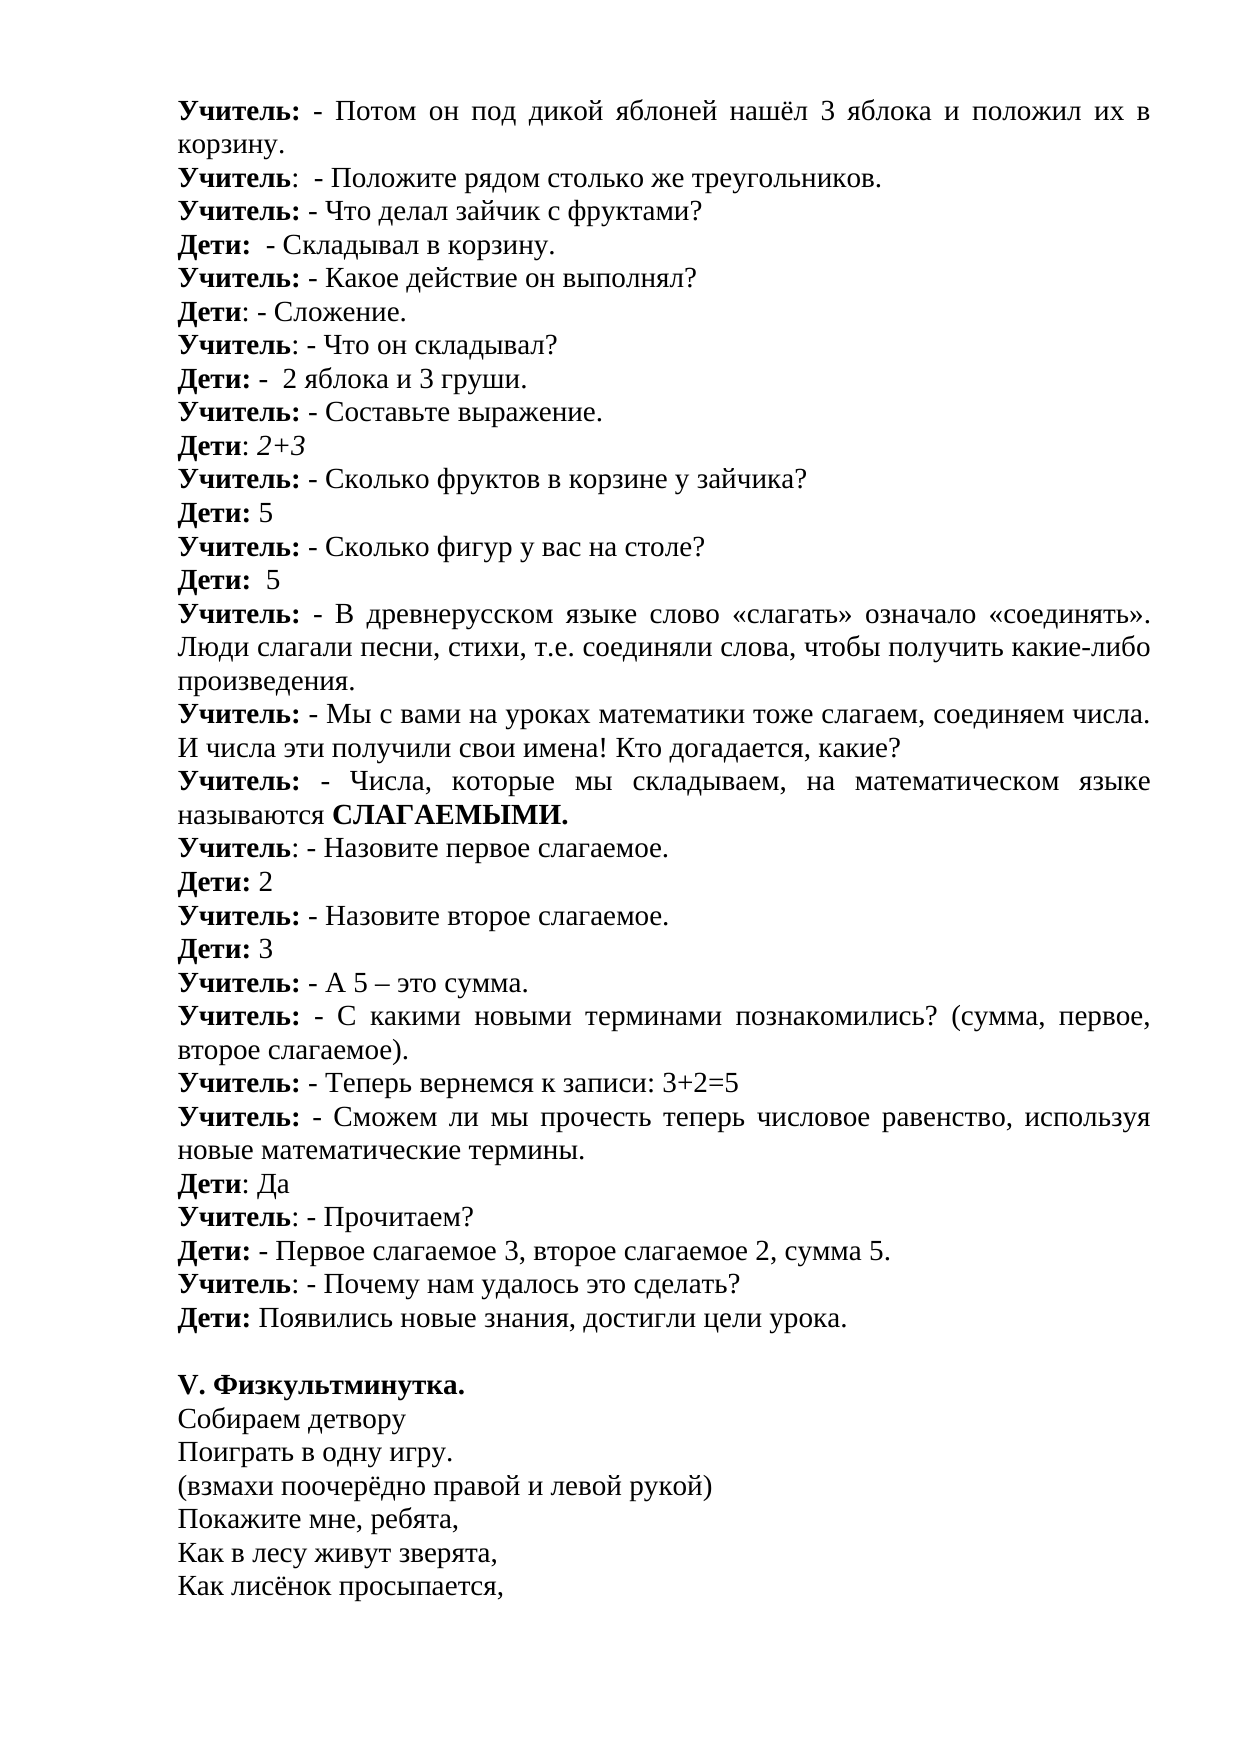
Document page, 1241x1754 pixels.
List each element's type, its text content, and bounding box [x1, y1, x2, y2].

text Собираем детвору [177, 1401, 1152, 1434]
text Учитель: - Числа, которые мы складываем, на математическом языке называются СЛАГАЕМЫМИ. [177, 763, 1152, 831]
text Дети: 5 [177, 495, 1152, 529]
text Учитель: - Почему нам удалось это сделать? [177, 1267, 1152, 1300]
text Дети: - 2 яблока и 3 груши. [177, 361, 1152, 394]
text Учитель: - Сколько фруктов в корзине у зайчика? [177, 462, 1152, 495]
text Учитель: - Прочитаем? [177, 1199, 1152, 1233]
text Учитель: - Сколько фигур у вас на столе? [177, 529, 1152, 562]
text Учитель: - В древнерусском языке слово «слагать» означало «соединять». Люди слагали песни, стихи, т.е. соединяли слова, чтобы получить какие-либо произведения. [177, 596, 1152, 696]
text Учитель: - Сможем ли мы прочесть теперь числовое равенство, используя новые математические термины. [177, 1099, 1152, 1166]
text Учитель: - Теперь вернемся к записи: 3+2=5 [177, 1065, 1152, 1099]
text Поиграть в одну игру. [177, 1434, 1152, 1468]
text Дети: 3 [177, 931, 1152, 965]
text Дети: - Первое слагаемое 3, второе слагаемое 2, сумма 5. [177, 1233, 1152, 1267]
text Учитель: - Потом он под дикой яблоней нашёл 3 яблока и положил их в корзину. [177, 93, 1152, 160]
text Дети: 5 [177, 562, 1152, 596]
text (взмахи поочерёдно правой и левой рукой) [177, 1468, 1152, 1501]
text Учитель: - Назовите первое слагаемое. [177, 831, 1152, 864]
text Учитель: - Назовите второе слагаемое. [177, 898, 1152, 931]
text Покажите мне, ребята, [177, 1501, 1152, 1535]
text Дети: 2 [177, 864, 1152, 898]
text Учитель: - С какими новыми терминами познакомились? (сумма, первое, второе слагаемое). [177, 998, 1152, 1065]
text Учитель: - Какое действие он выполнял? [177, 260, 1152, 294]
text Дети: Да [177, 1166, 1152, 1199]
text Учитель: - А 5 – это сумма. [177, 965, 1152, 998]
text Учитель: - Составьте выражение. [177, 394, 1152, 428]
text Дети: 2+3 [177, 428, 1152, 462]
text V. Физкультминутка. [177, 1367, 1152, 1401]
text Учитель: - Положите рядом столько же треугольников. [177, 160, 1152, 193]
text Дети: Появились новые знания, достигли цели урока. [177, 1300, 1152, 1334]
text Дети: - Сложение. [177, 294, 1152, 327]
text Как в лесу живут зверята, [177, 1535, 1152, 1568]
text Как лисёнок просыпается, [177, 1568, 1152, 1602]
text Дети: - Складывал в корзину. [177, 227, 1152, 260]
text Учитель: - Мы с вами на уроках математики тоже слагаем, соединяем числа. И числа эти получили свои имена! Кто догадается, какие? [177, 696, 1152, 763]
text Учитель: - Что он складывал? [177, 327, 1152, 361]
text Учитель: - Что делал зайчик с фруктами? [177, 193, 1152, 227]
